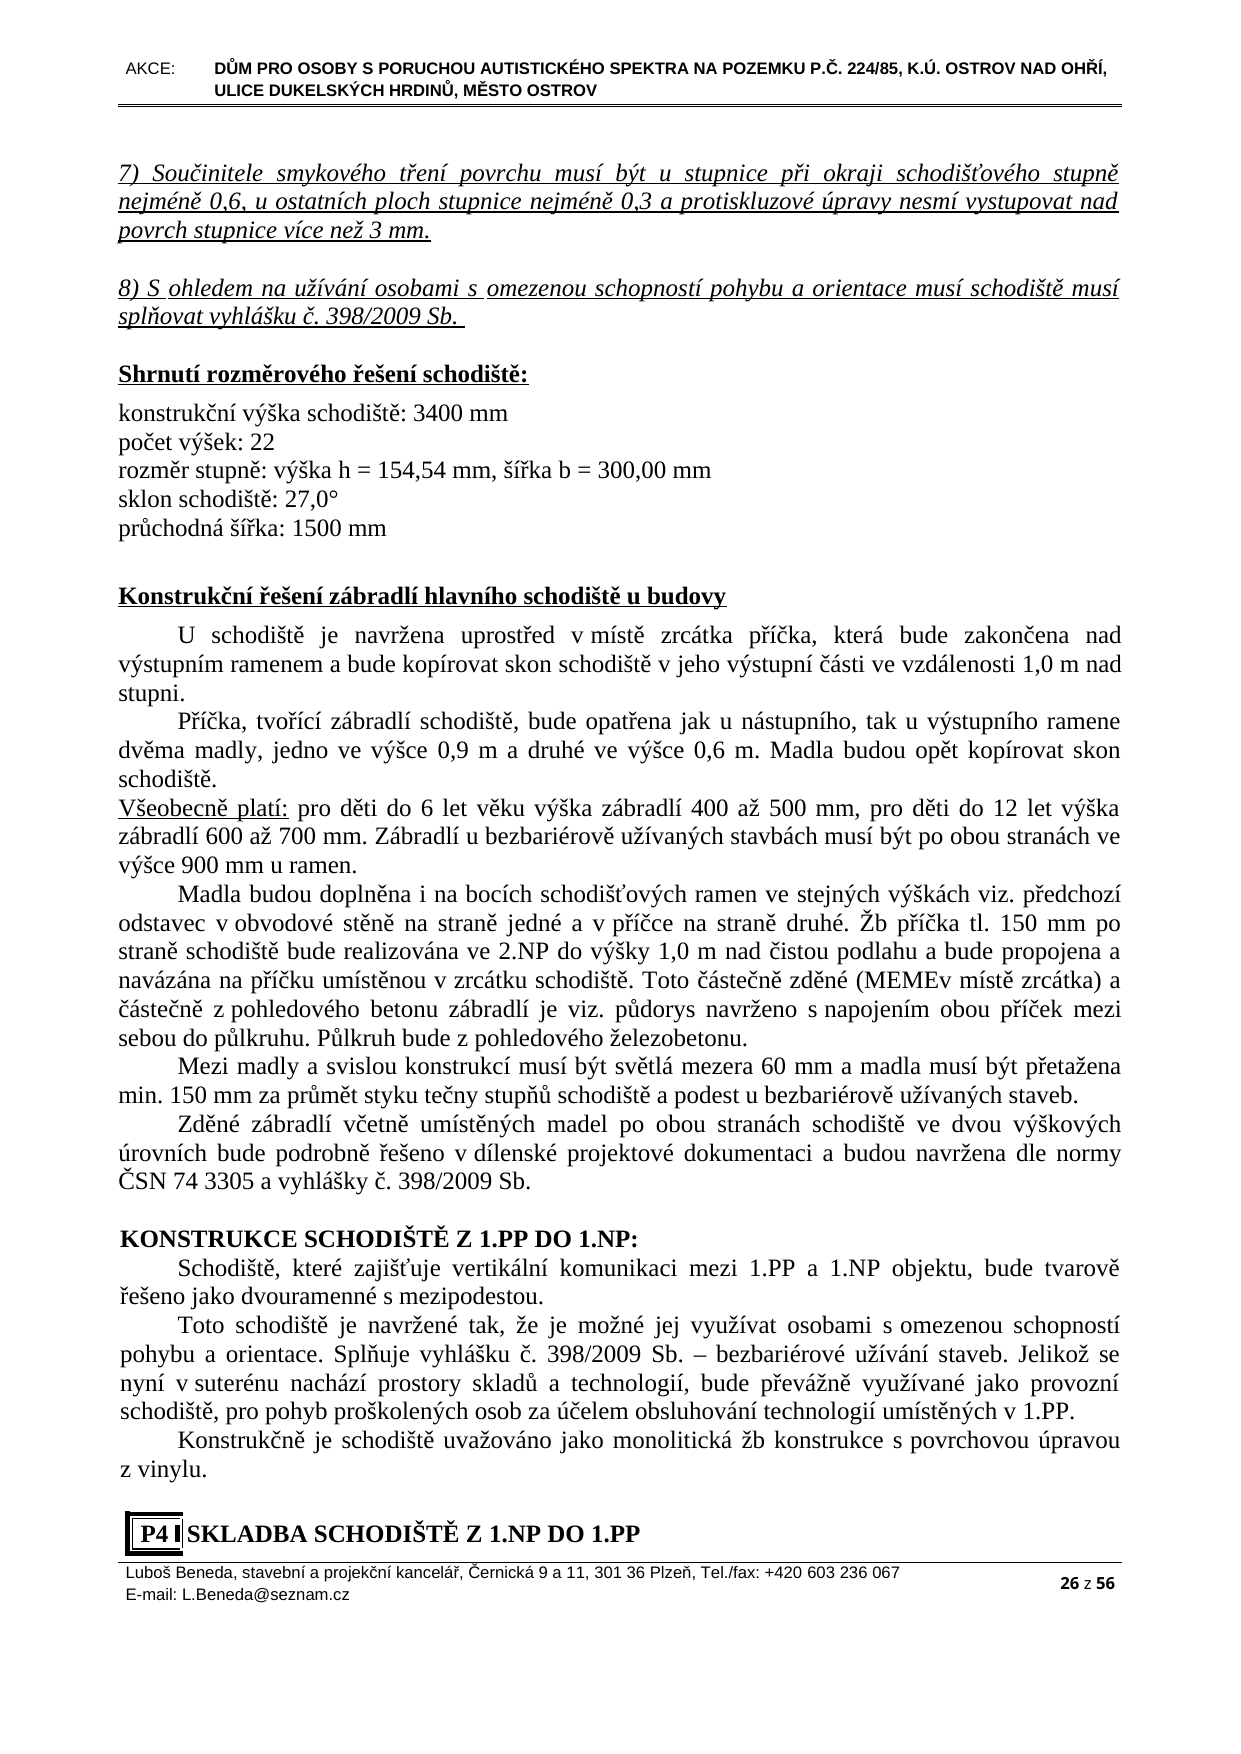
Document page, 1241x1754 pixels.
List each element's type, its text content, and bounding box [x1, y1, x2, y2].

text 8) S ohledem na užívání osobami s omezenou schopností pohybu a orientace musí schodiště musí splňovat vyhlášku č. 398/2009 Sb. [118, 273, 1122, 330]
text Konstrukční řešení zábradlí hlavního schodiště u budovy [118, 581, 1122, 610]
table_header P4 [133, 1519, 179, 1548]
text 7) Součinitele smykového tření povrchu musí být u stupnice při okraji schodišťového stupně nejméně 0,6, u ostatních ploch stupnice nejméně 0,3 a protiskluzové úpravy nesmí vystupovat nad povrch stupnice více než 3 mm. [118, 158, 1122, 244]
text Shrnutí rozměrového řešení schodiště: [118, 359, 1122, 388]
text U schodiště je navržena uprostřed v místě zrcátka příčka, která bude zakončena nad výstupním ramenem a bude kopírovat skon schodiště v jeho výstupní části ve vzdálenosti 1,0 m nad stupni. [118, 620, 1122, 706]
text sklon schodiště: 27,0° [118, 484, 1122, 513]
text Mezi madly a svislou konstrukcí musí být světlá mezera 60 mm a madla musí být přetažena min. 150 mm za průmět styku tečny stupňů schodiště a podest u bezbariérově užívaných staveb. [118, 1051, 1122, 1109]
text Příčka, tvořící zábradlí schodiště, bude opatřena jak u nástupního, tak u výstupního ramene dvěma madly, jedno ve výšce 0,9 m a druhé ve výšce 0,6 m. Madla budou opět kopírovat skon schodiště. [118, 706, 1122, 793]
text průchodná šířka: 1500 mm [118, 513, 1122, 542]
text rozměr stupně: výška h = 154,54 mm, šířka b = 300,00 mm [118, 456, 1122, 484]
text KONSTRUKCE SCHODIŠTĚ Z 1.PP DO 1.NP: [120, 1224, 1121, 1253]
text Konstrukčně je schodiště uvažováno jako monolitická žb konstrukce s povrchovou úpravou z vinylu. [118, 1425, 1120, 1483]
text konstrukční výška schodiště: 3400 mm [118, 398, 1122, 427]
text Madla budou doplněna i na bocích schodišťových ramen ve stejných výškách viz. předchozí odstavec v obvodové stěně na straně jedné a v příčce na straně druhé. Žb příčka tl. 150 mm po straně schodiště bude realizována ve 2.NP do výšky 1,0 m nad čistou podlahu a bude propojena a navázána na příčku umístěnou v zrcátku schodiště. Toto částečně zděné (MEMEv místě zrcátka) a částečně z pohledového betonu zábradlí je viz. půdorys navrženo s napojením obou příček mezi sebou do půlkruhu. Půlkruh bude z pohledového železobetonu. [118, 879, 1122, 1051]
text Toto schodiště je navržené tak, že je možné jej využívat osobami s omezenou schopností pohybu a orientace. Splňuje vyhlášku č. 398/2009 Sb. – bezbariérové užívání staveb. Jelikož se nyní v suterénu nachází prostory skladů a technologií, bude převážně využívané jako provozní schodiště, pro pohyb proškolených osob za účelem obsluhování technologií umístěných v 1.PP. [118, 1310, 1120, 1425]
text Zděné zábradlí včetně umístěných madel po obou stranách schodiště ve dvou výškových úrovních bude podrobně řešeno v dílenské projektové dokumentaci a budou navržena dle normy ČSN 74 3305 a vyhlášky č. 398/2009 Sb. [118, 1109, 1122, 1195]
table_header SKLADBA SCHODIŠTĚ Z 1.NP DO 1.PP [179, 1511, 1051, 1548]
text Všeobecně platí: pro děti do 6 let věku výška zábradlí 400 až 500 mm, pro děti do 12 let výška zábradlí 600 až 700 mm. Zábradlí u bezbariérově užívaných stavbách musí být po obou stranách ve výšce 900 mm u ramen. [118, 793, 1122, 879]
text počet výšek: 22 [118, 427, 1122, 456]
text Schodiště, které zajišťuje vertikální komunikaci mezi 1.PP a 1.NP objektu, bude tvarově řešeno jako dvouramenné s mezipodestou. [118, 1253, 1120, 1310]
